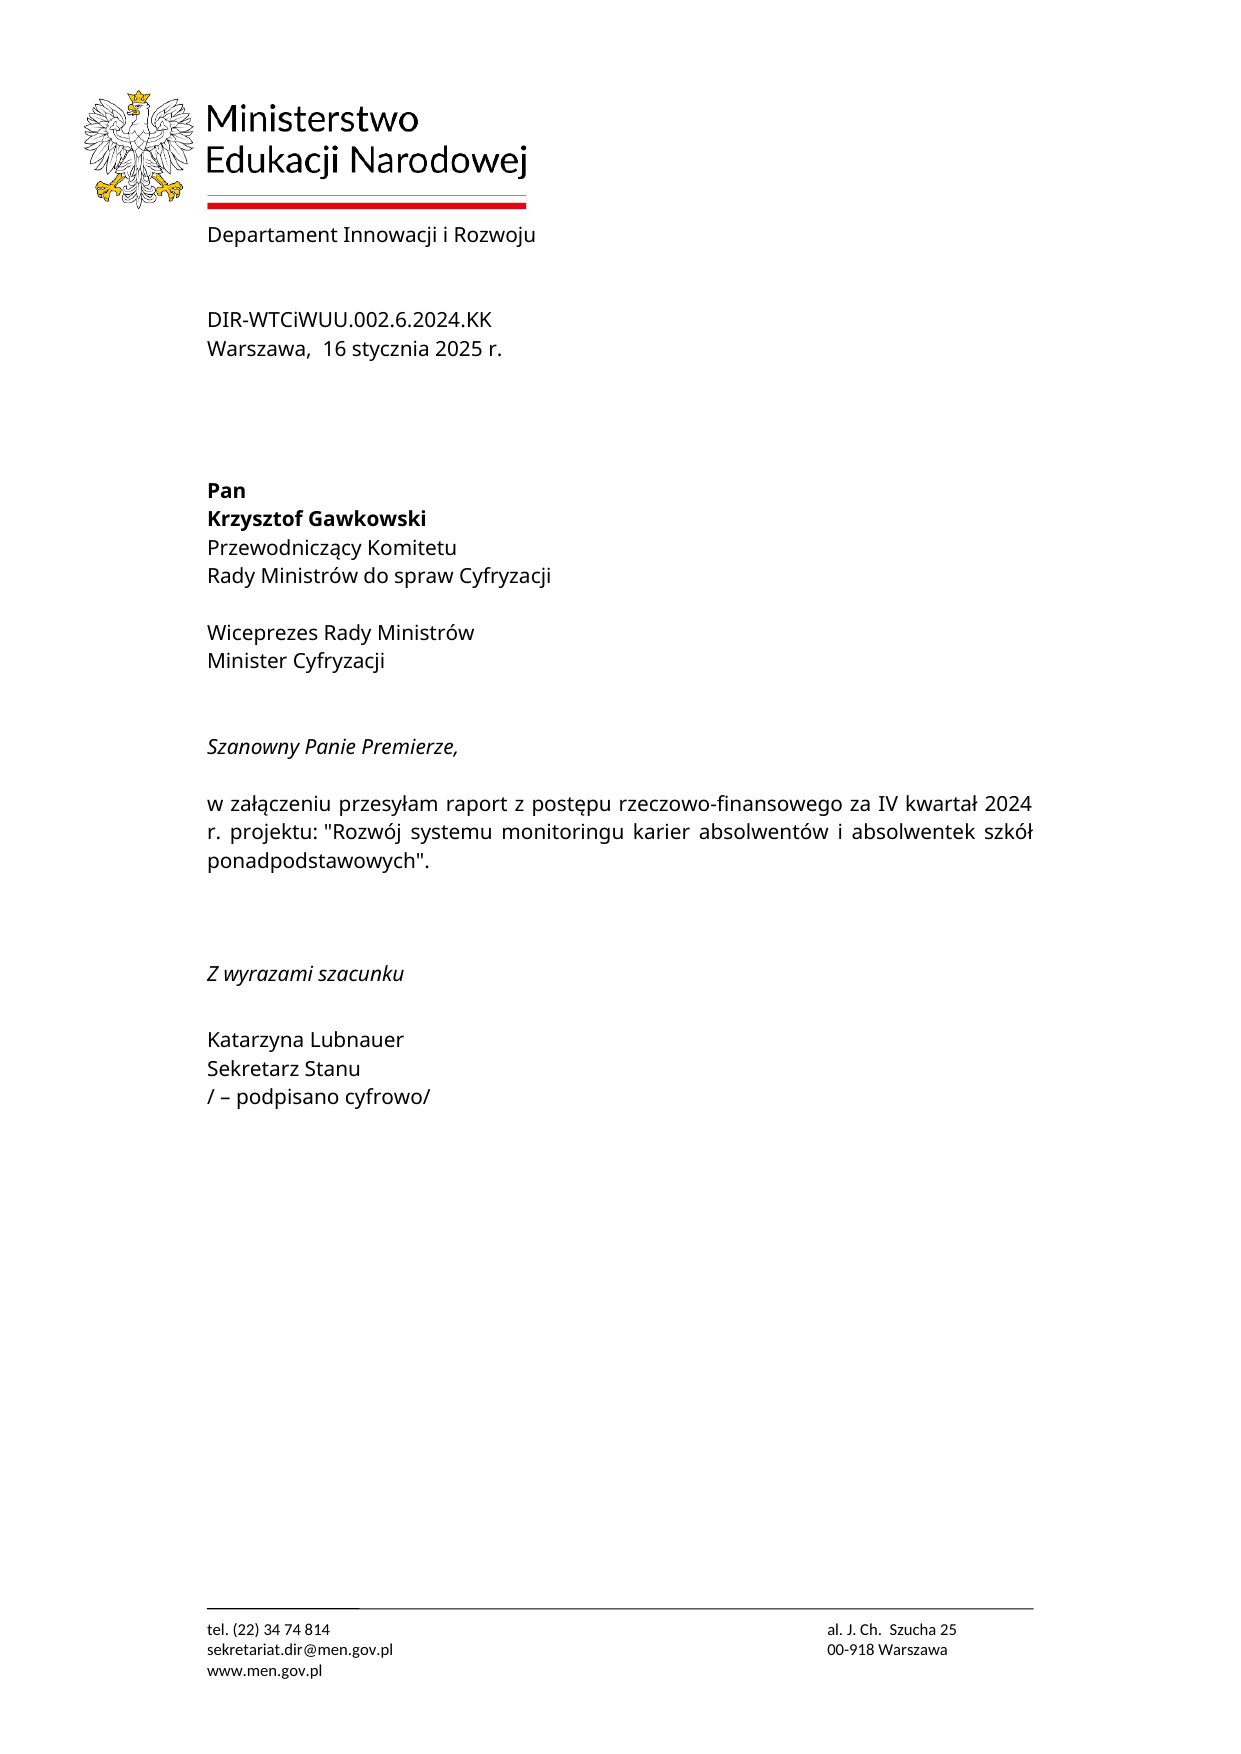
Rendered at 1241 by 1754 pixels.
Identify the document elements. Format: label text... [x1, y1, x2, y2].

text Pan [207, 476, 1033, 504]
text DIR-WTCiWUU.002.6.2024.KK [207, 305, 1033, 334]
text Warszawa, 16 stycznia 2025 r. [207, 334, 1033, 362]
text Rady Ministrów do spraw Cyfryzacji [207, 561, 1033, 590]
text Katarzyna Lubnauer [207, 1025, 1033, 1054]
text Departament Innowacji i Rozwoju [207, 220, 1033, 248]
text Szanowny Panie Premierze, [207, 732, 1033, 760]
picture [74, 81, 531, 216]
text Krzysztof Gawkowski [207, 504, 1033, 533]
text Sekretarz Stanu / – podpisano cyfrowo/ [207, 1054, 1033, 1111]
text Z wyrazami szacunku [207, 959, 1033, 988]
text Wiceprezes Rady Ministrów [207, 618, 1033, 647]
text w załączeniu przesyłam raport z postępu rzeczowo-finansowego za IV kwartał 2024 r. projektu: "Rozwój systemu monitoringu karier absolwentów i absolwentek szkół ponadpodstawowych". [207, 789, 1033, 874]
text Minister Cyfryzacji [207, 647, 1033, 675]
text Przewodniczący Komitetu [207, 533, 1033, 561]
